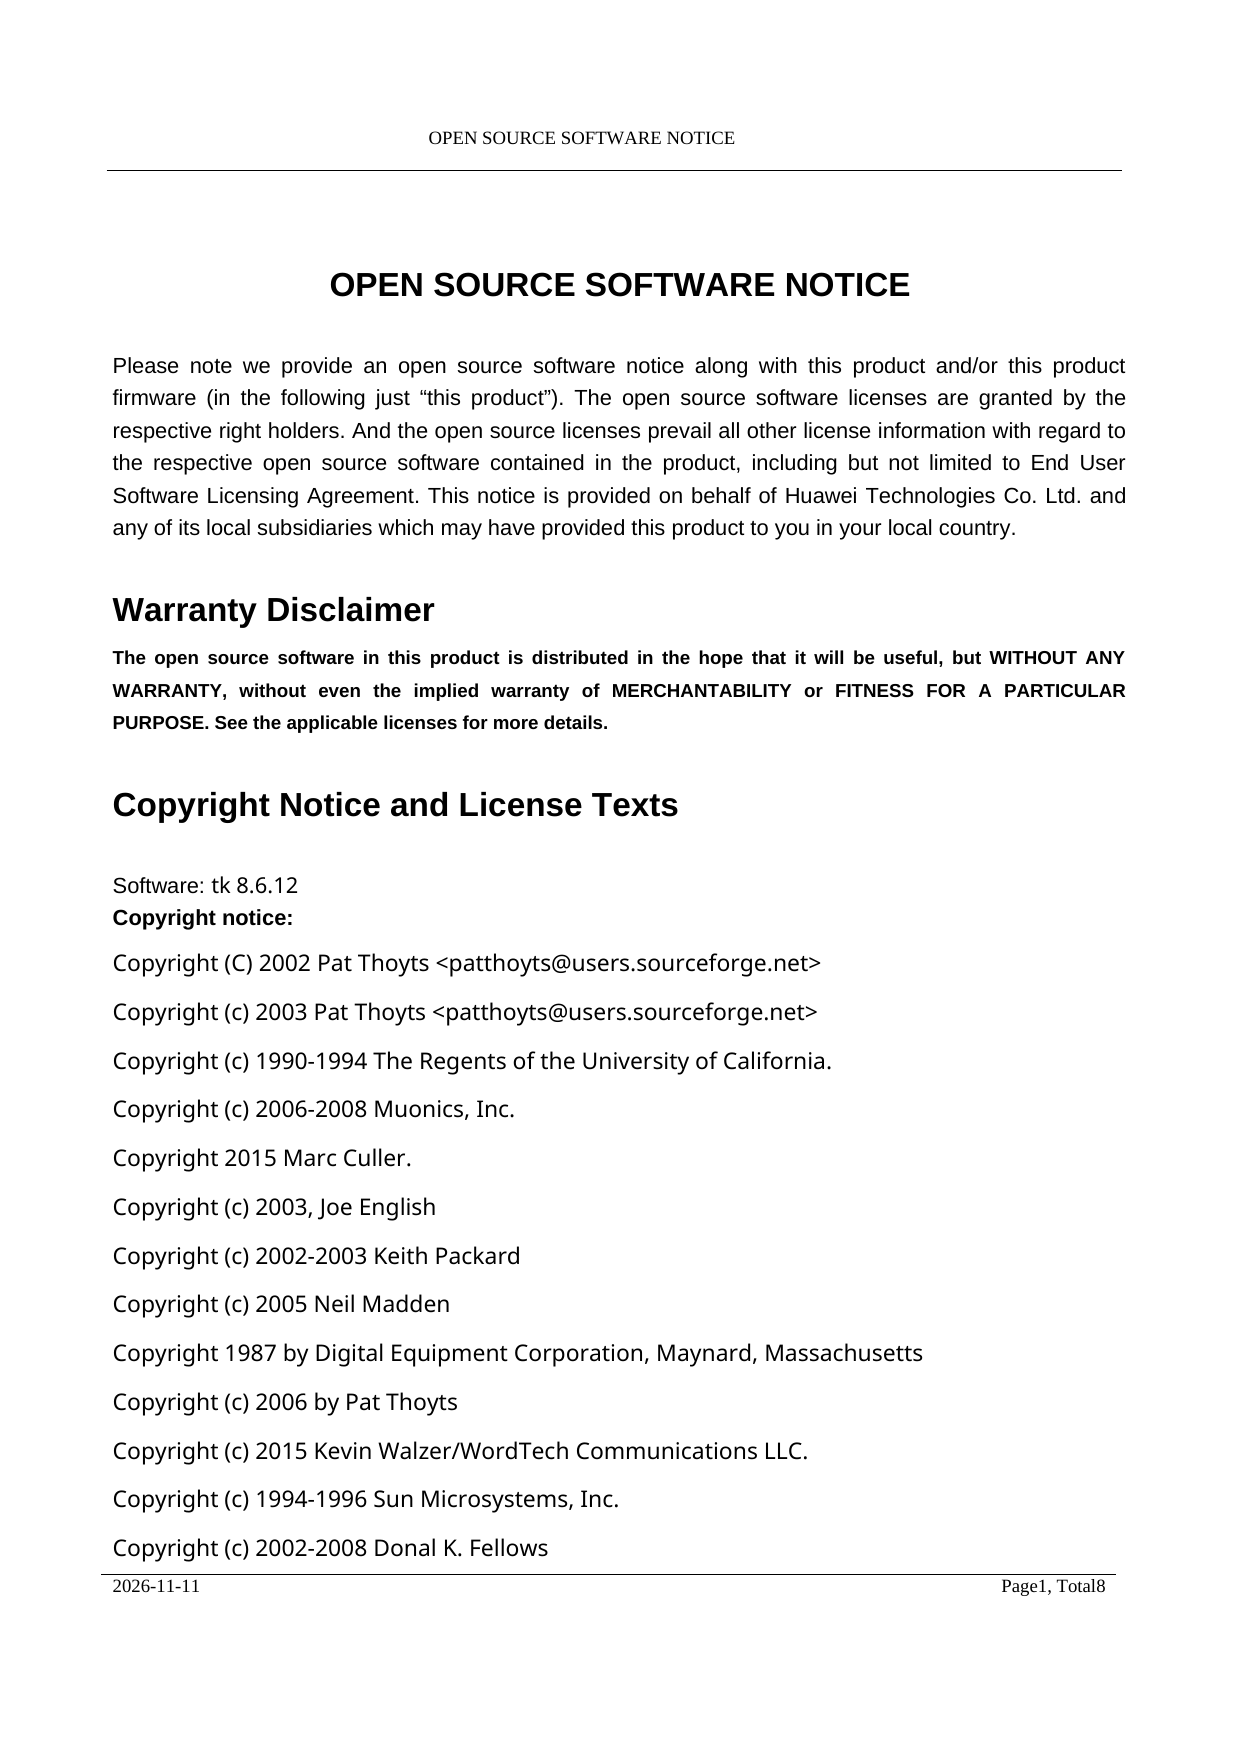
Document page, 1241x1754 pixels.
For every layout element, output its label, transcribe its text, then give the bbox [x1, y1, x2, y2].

text Warranty Disclaimer [112, 576, 1128, 641]
text Copyright Notice and License Texts [112, 771, 1128, 836]
text Software: tk 8.6.12 [112, 869, 1128, 901]
text Copyright notice: [112, 901, 1128, 934]
text OPEN SOURCE SOFTWARE NOTICE [112, 251, 1128, 316]
text The open source software in this product is distributed in the hope that it will be useful, but WITHOUT ANY WARRANTY, without even the implied warranty of MERCHANTABILITY or FITNESS FOR A PARTICULAR PURPOSE. See the applicable licenses for more details. [112, 641, 1128, 739]
text Please note we provide an open source software notice along with this product and/or this product firmware (in the following just “this product”). The open source software licenses are granted by the respective right holders. And the open source licenses prevail all other license information with regard to the respective open source software contained in the product, including but not limited to End User Software Licensing Agreement. This notice is provided on behalf of Huawei Technologies Co. Ltd. and any of its local subsidiaries which may have provided this product to you in your local country. [112, 349, 1128, 544]
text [112, 947, 1128, 1564]
